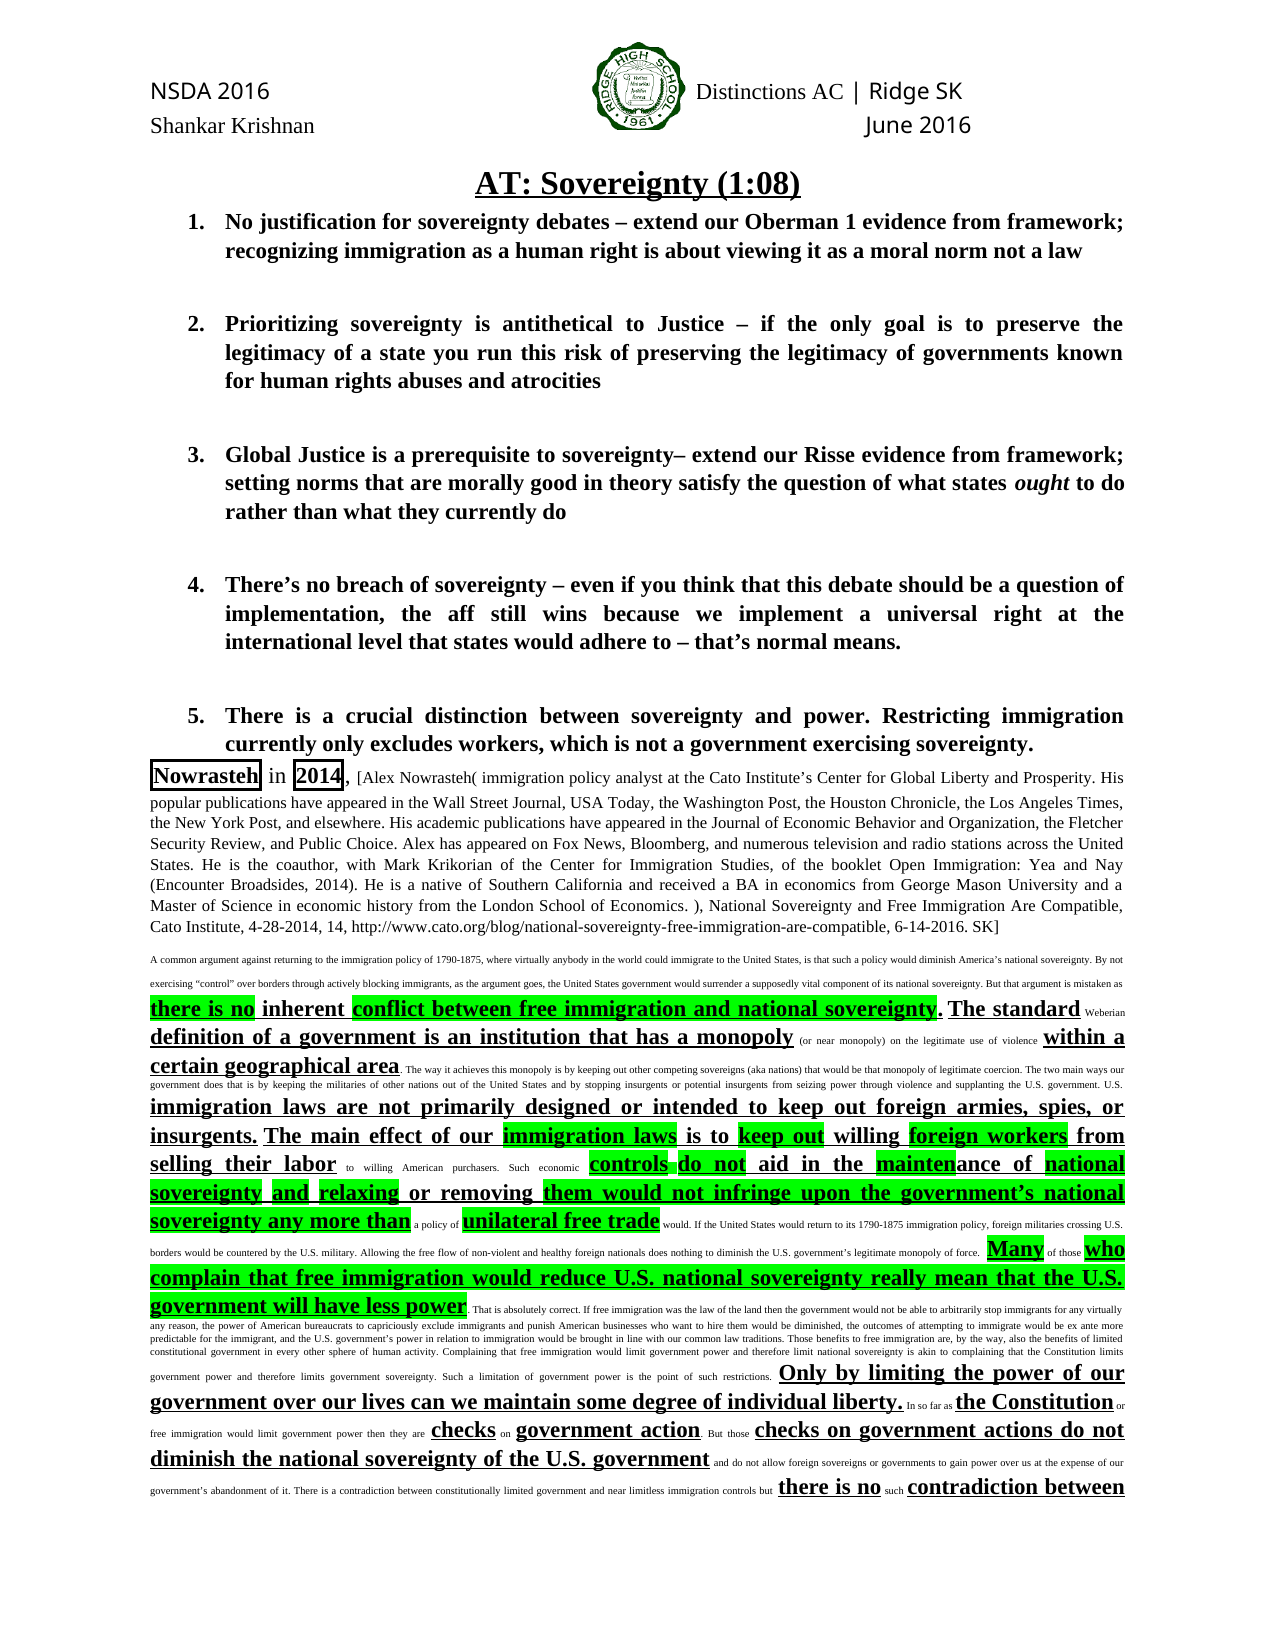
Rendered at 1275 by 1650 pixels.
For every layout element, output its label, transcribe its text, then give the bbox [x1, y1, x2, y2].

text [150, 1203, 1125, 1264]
subtitle No justification for sovereignty debates – extend our Oberman 1 evidence from framework; recognizing immigration as a human right is about viewing it as a moral norm not a law [187, 208, 1125, 263]
subtitle Prioritizing sovereignty is antithetical to Justice – if the only goal is to preserve the legitimacy of a state you run this risk of preserving the legitimacy of governments known for human rights abuses and atrocities [187, 310, 1125, 394]
picture [578, 42, 697, 130]
subtitle Global Justice is a prerequisite to sovereignty– extend our Risse evidence from framework; setting norms that are morally good in theory satisfy the question of what states ought to do rather than what they currently do [187, 441, 1125, 524]
subtitle There is a crucial distinction between sovereignty and power. Restricting immigration currently only excludes workers, which is not a government exercising sovereignty. [187, 702, 1125, 756]
subtitle There’s no breach of sovereignty – even if you think that this debate should be a question of implementation, the aff still wins because we implement a universal right at the international level that states would adhere to – that’s normal means. [187, 571, 1125, 654]
text Nowrasteh in 2014, [Alex Nowrasteh( immigration policy analyst at the Cato Institute’s Center for Global Liberty and Prosperity. His popular publications have appeared in the Wall Street Journal, USA Today, the Washington Post, the Houston Chronicle, the Los Angeles Times, the New York Post, and elsewhere. His academic publications have appeared in the Journal of Economic Behavior and Organization, the Fletcher Security Review, and Public Choice. Alex has appeared on Fox News, Bloomberg, and numerous television and radio stations across the United States. He is the coauthor, with Mark Krikorian of the Center for Immigration Studies, of the booklet Open Immigration: Yea and Nay (Encounter Broadsides, 2014). He is a native of Southern California and received a BA in economics from George Mason University and a Master of Science in economic history from the London School of Economics. ), National Sovereignty and Free Immigration Are Compatible, Cato Institute, 4-28-2014, 14, http://www.cato.org/blog/national-sovereignty-free-immigration-are-compatible, 6-14-2016. SK] [150, 758, 1125, 936]
subtitle AT: Sovereignty (1:08) [150, 163, 1125, 201]
